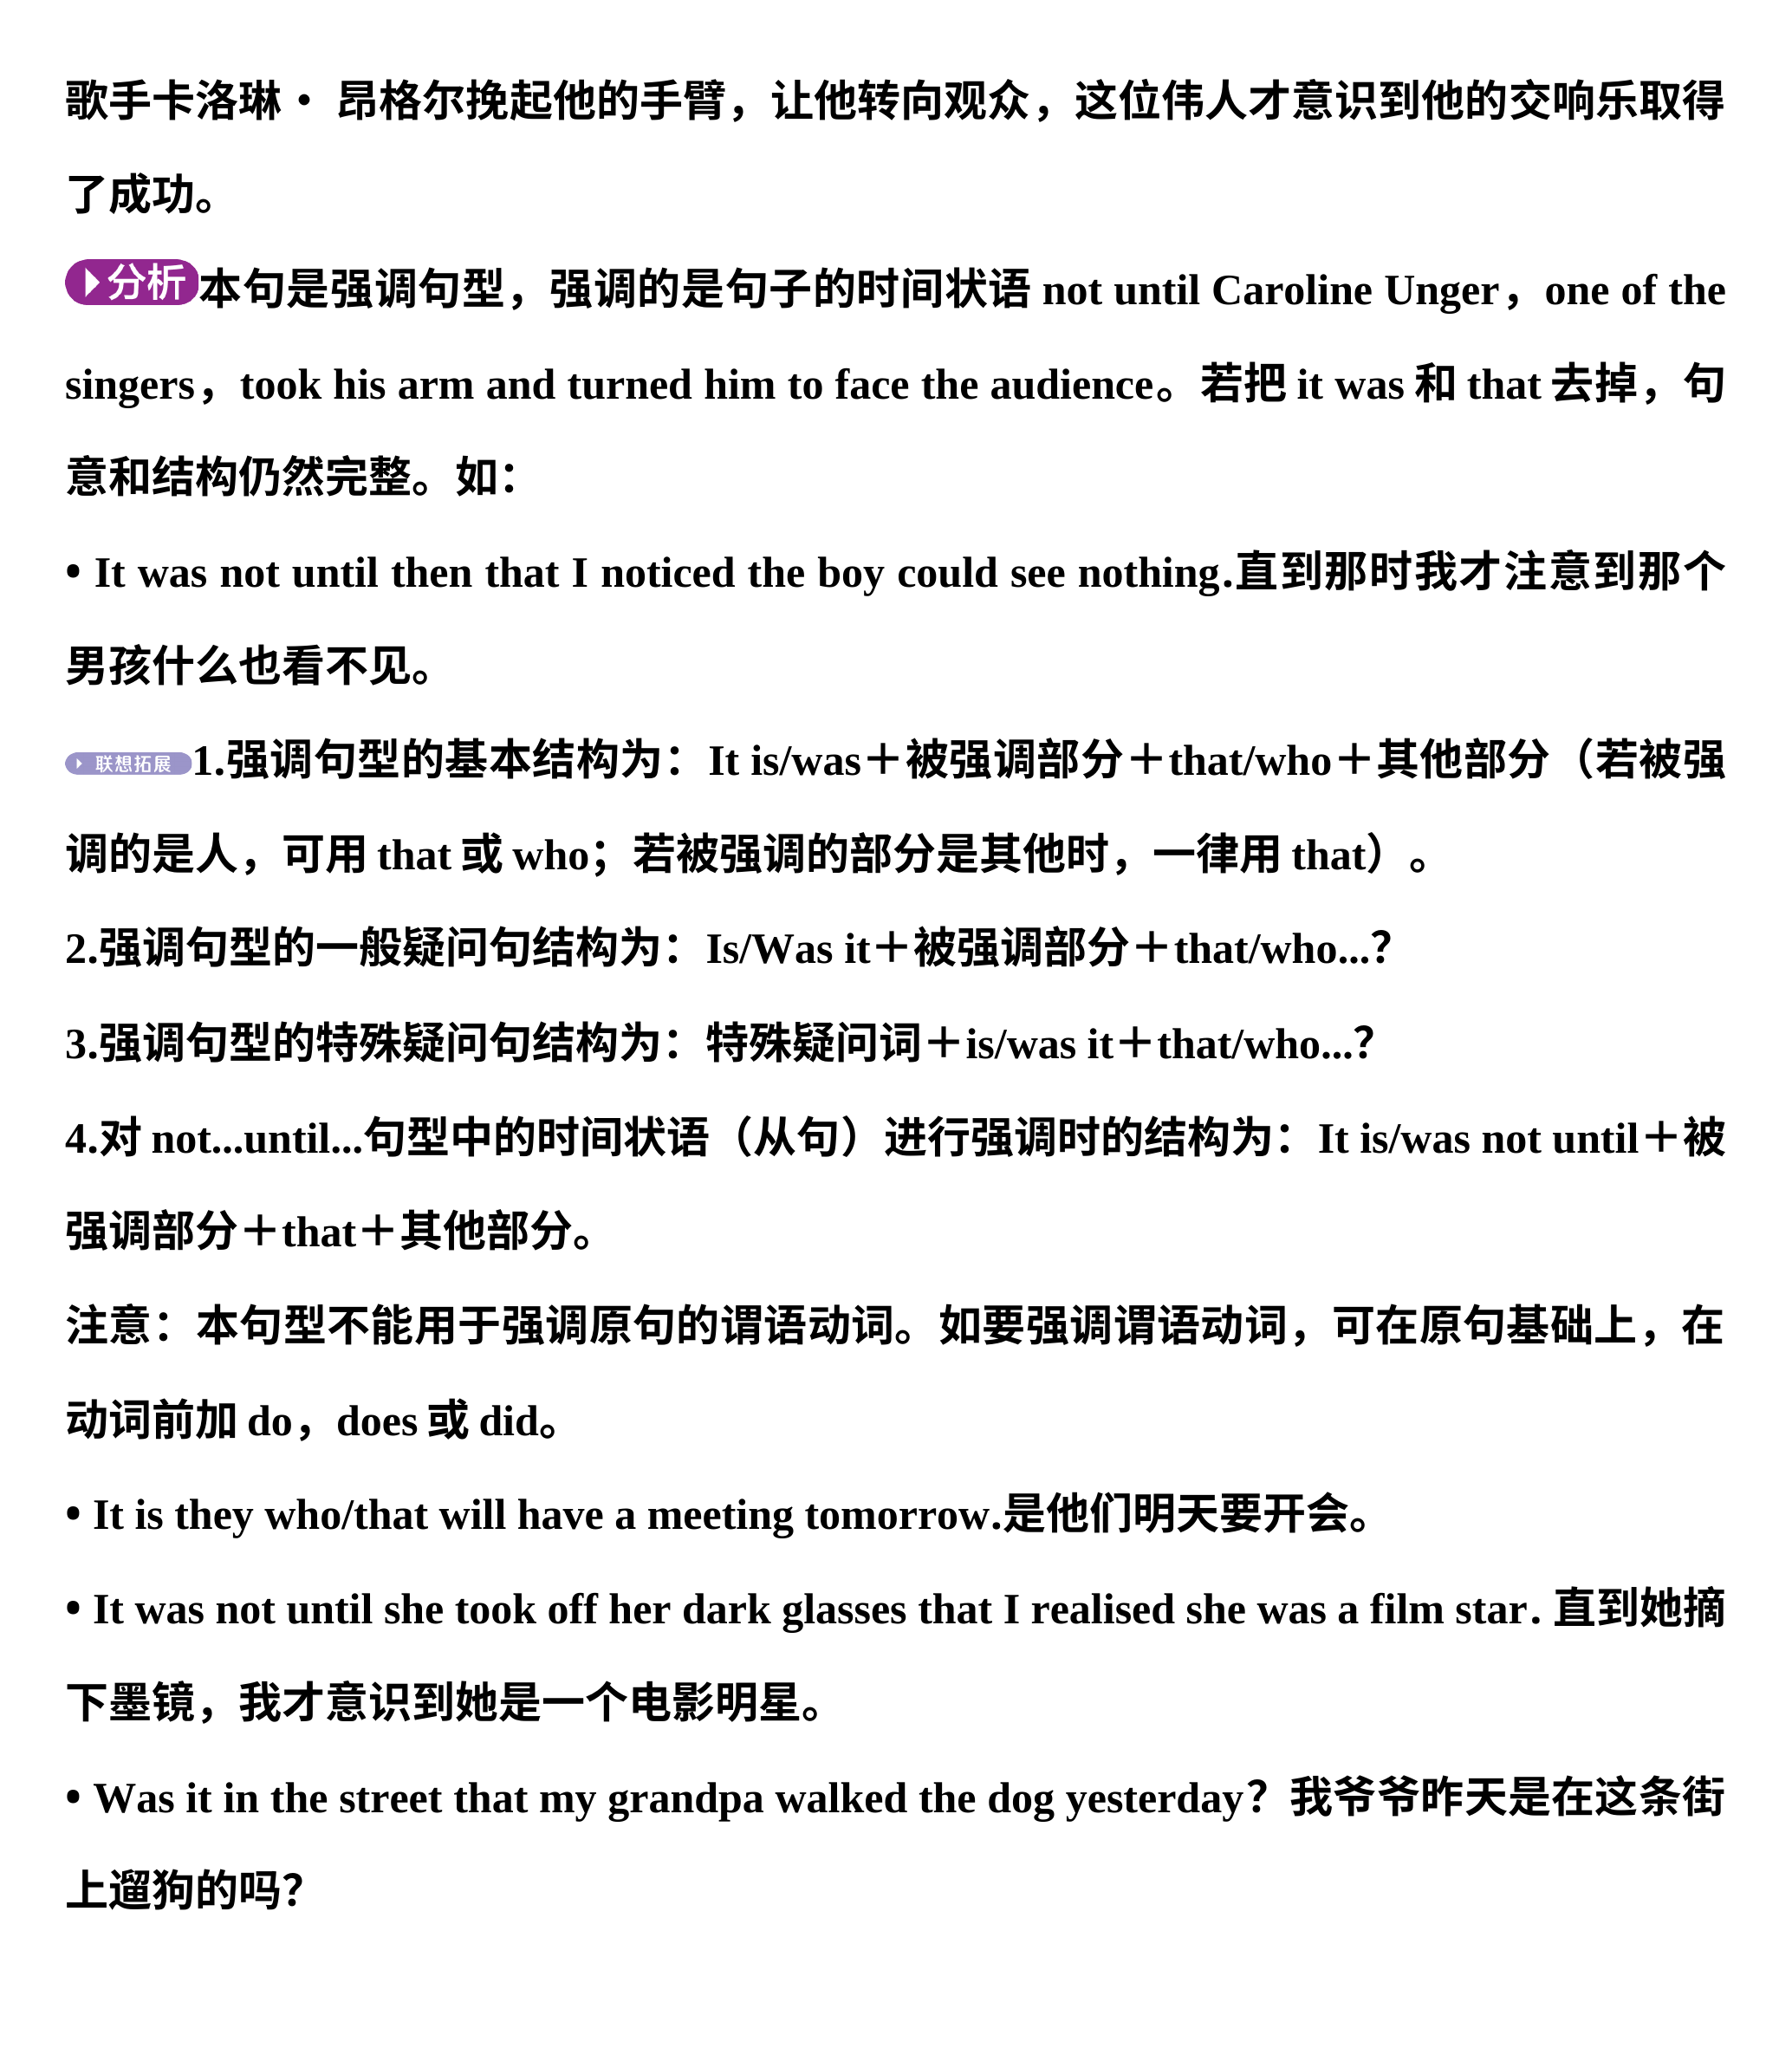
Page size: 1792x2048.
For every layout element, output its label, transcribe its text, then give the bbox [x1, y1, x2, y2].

text • It was not until she took off her dark glasses that I realised she was a film star. 直到她摘下墨镜，我才意识到她是一个电影明星。 [65, 1574, 1726, 1731]
text 本句是强调句型，强调的是句子的时间状语not until Caroline Unger，one of the singers，took his arm and turned him to face the audience。若把it was和that去掉，句意和结构仍然完整。如： [65, 254, 1726, 505]
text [65, 66, 1726, 223]
picture [65, 752, 192, 776]
text • It was not until then that I noticed the boy could see nothing.直到那时我才注意到那个男孩什么也看不见。 [65, 536, 1726, 693]
text 3.强调句型的特殊疑问句结构为：特殊疑问词＋is/was it＋that/who...？ [65, 1008, 1726, 1071]
text • Was it in the street that my grandpa walked the dog yesterday？我爷爷昨天是在这条街上遛狗的吗？ [65, 1762, 1726, 1919]
text 1.强调句型的基本结构为：It is/was＋被强调部分＋that/who＋其他部分（若被强调的是人，可用that或who；若被强调的部分是其他时，一律用that）。 [65, 725, 1726, 882]
text 注意：本句型不能用于强调原句的谓语动词。如要强调谓语动词，可在原句基础上，在动词前加do，does或did。 [65, 1291, 1726, 1447]
text 2.强调句型的一般疑问句结构为：Is/Was it＋被强调部分＋that/who...？ [65, 913, 1726, 977]
text • It is they who/that will have a meeting tomorrow.是他们明天要开会。 [65, 1479, 1726, 1542]
picture [65, 259, 199, 305]
text 4.对not...until...句型中的时间状语（从句）进行强调时的结构为：It is/was not until＋被强调部分＋that＋其他部分。 [65, 1102, 1726, 1259]
